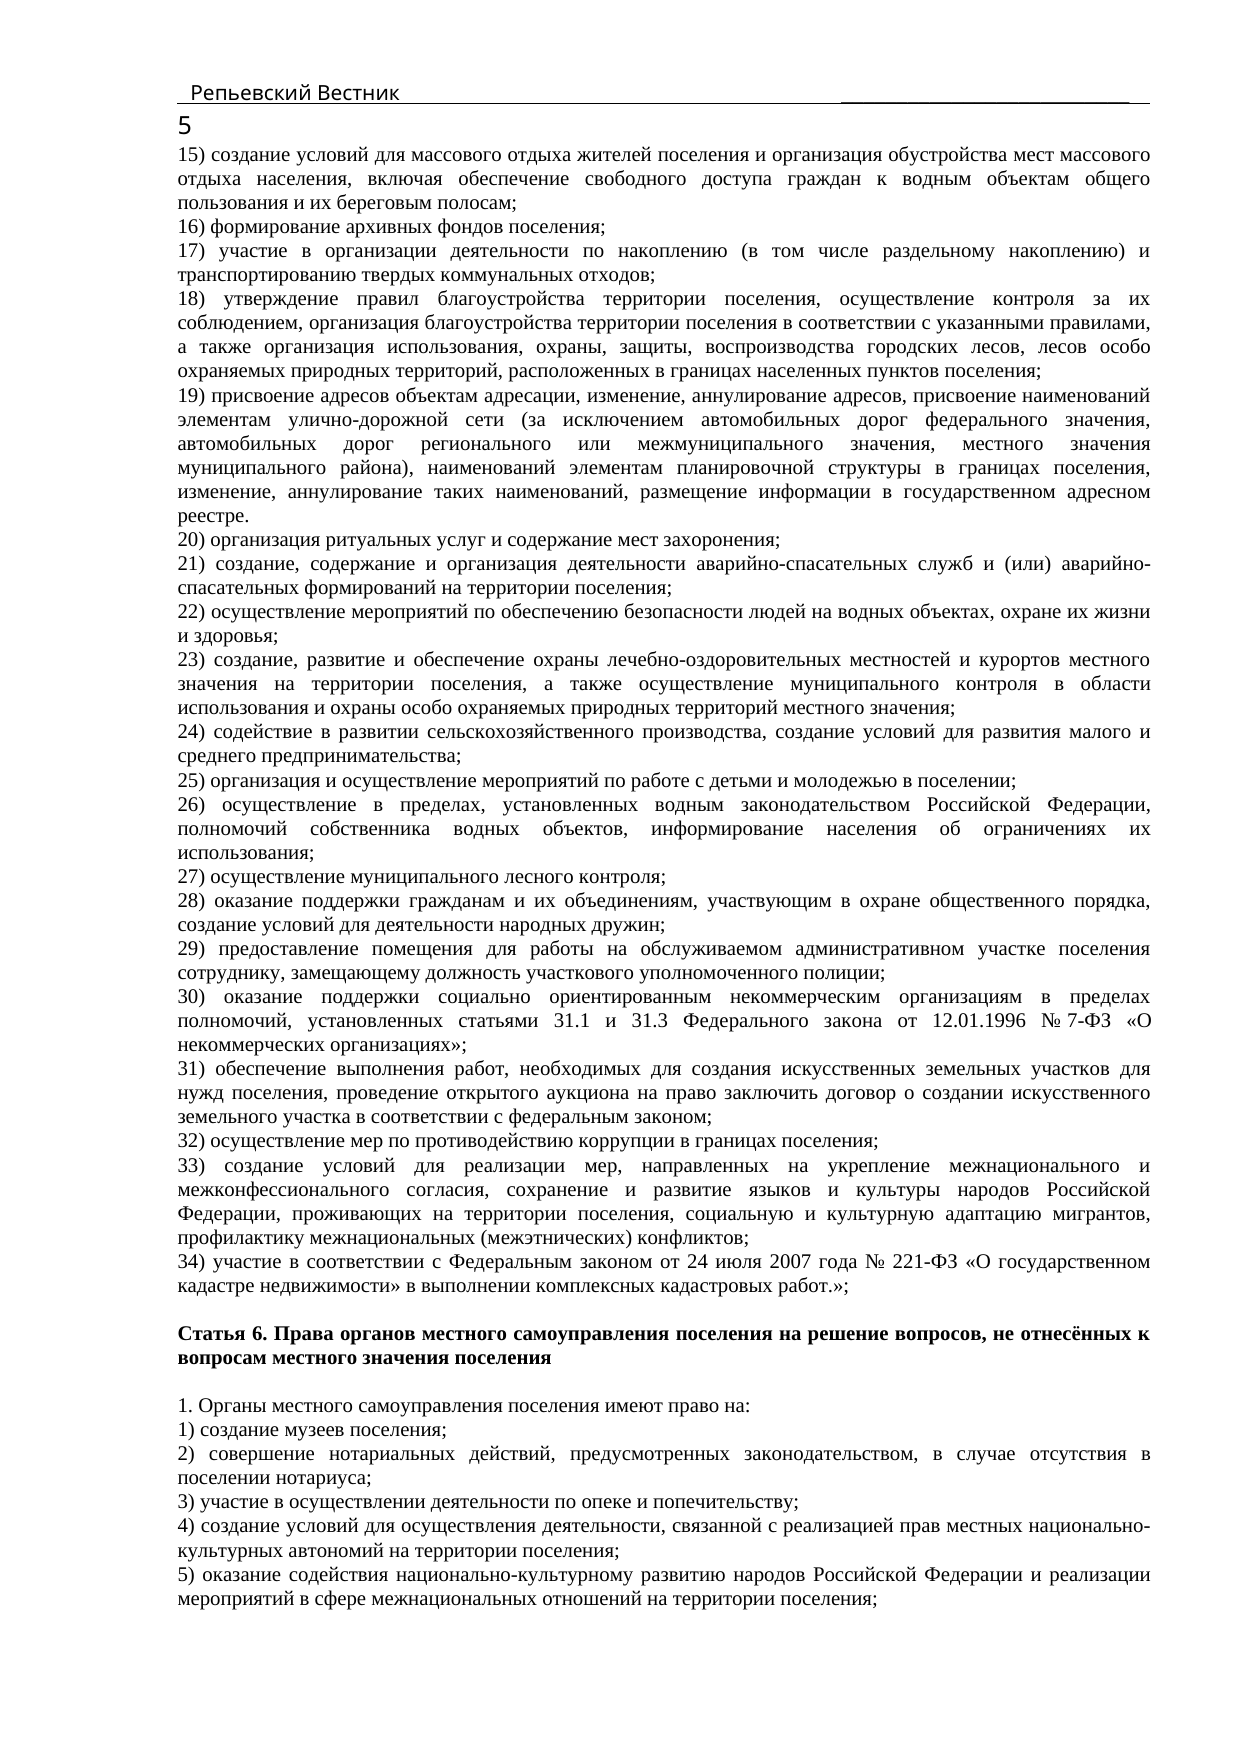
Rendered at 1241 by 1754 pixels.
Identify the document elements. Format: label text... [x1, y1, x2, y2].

text 29) предоставление помещения для работы на обслуживаемом административном участке поселения сотруднику, замещающему должность участкового уполномоченного полиции; [177, 936, 1152, 984]
text 19) присвоение адресов объектам адресации, изменение, аннулирование адресов, присвоение наименований элементам улично-дорожной сети (за исключением автомобильных дорог федерального значения, автомобильных дорог регионального или межмуниципального значения, местного значения муниципального района), наименований элементам планировочной структуры в границах поселения, изменение, аннулирование таких наименований, размещение информации в государственном адресном реестре. [177, 382, 1152, 527]
text 26) осуществление в пределах, установленных водным законодательством Российской Федерации, полномочий собственника водных объектов, информирование населения об ограничениях их использования; [177, 792, 1152, 864]
text 18) утверждение правил благоустройства территории поселения, осуществление контроля за их соблюдением, организация благоустройства территории поселения в соответствии с указанными правилами, а также организация использования, охраны, защиты, воспроизводства городских лесов, лесов особо охраняемых природных территорий, расположенных в границах населенных пунктов поселения; [177, 286, 1152, 382]
text 30) оказание поддержки социально ориентированным некоммерческим организациям в пределах полномочий, установленных статьями 31.1 и 31.3 Федерального закона от 12.01.1996 № 7-ФЗ «О некоммерческих организациях»; [177, 984, 1152, 1056]
text 16) формирование архивных фондов поселения; [177, 214, 1152, 238]
text 34) участие в соответствии с Федеральным законом от 24 июля 2007 года № 221-ФЗ «О государственном кадастре недвижимости» в выполнении комплексных кадастровых работ.»; [177, 1249, 1152, 1297]
text 25) организация и осуществление мероприятий по работе с детьми и молодежью в поселении; [177, 767, 1152, 792]
text 15) создание условий для массового отдыха жителей поселения и организация обустройства мест массового отдыха населения, включая обеспечение свободного доступа граждан к водным объектам общего пользования и их береговым полосам; [177, 142, 1152, 214]
text 3) участие в осуществлении деятельности по опеке и попечительству; [177, 1489, 1152, 1513]
text 2) совершение нотариальных действий, предусмотренных законодательством, в случае отсутствия в поселении нотариуса; [177, 1441, 1152, 1489]
text 28) оказание поддержки гражданам и их объединениям, участвующим в охране общественного порядка, создание условий для деятельности народных дружин; [177, 888, 1152, 936]
text 17) участие в организации деятельности по накоплению (в том числе раздельному накоплению) и транспортированию твердых коммунальных отходов; [177, 238, 1152, 286]
text 24) содействие в развитии сельскохозяйственного производства, создание условий для развития малого и среднего предпринимательства; [177, 719, 1152, 767]
text 27) осуществление муниципального лесного контроля; [177, 864, 1152, 888]
text 22) осуществление мероприятий по обеспечению безопасности людей на водных объектах, охране их жизни и здоровья; [177, 599, 1152, 647]
text 4) создание условий для осуществления деятельности, связанной с реализацией прав местных национально-культурных автономий на территории поселения; [177, 1513, 1152, 1562]
text 21) создание, содержание и организация деятельности аварийно-спасательных служб и (или) аварийно-спасательных формирований на территории поселения; [177, 551, 1152, 599]
text 20) организация ритуальных услуг и содержание мест захоронения; [177, 527, 1152, 551]
text 31) обеспечение выполнения работ, необходимых для создания искусственных земельных участков для нужд поселения, проведение открытого аукциона на право заключить договор о создании искусственного земельного участка в соответствии с федеральным законом; [177, 1056, 1152, 1128]
text 33) создание условий для реализации мер, направленных на укрепление межнационального и межконфессионального согласия, сохранение и развитие языков и культуры народов Российской Федерации, проживающих на территории поселения, социальную и культурную адаптацию мигрантов, профилактику межнациональных (межэтнических) конфликтов; [177, 1152, 1152, 1249]
text 32) осуществление мер по противодействию коррупции в границах поселения; [177, 1128, 1152, 1152]
text Статья 6. Права органов местного самоуправления поселения на решение вопросов, не отнесённых к вопросам местного значения поселения [177, 1321, 1152, 1369]
text 1. Органы местного самоуправления поселения имеют право на: [177, 1393, 1152, 1417]
text 1) создание музеев поселения; [177, 1417, 1152, 1441]
text 5) оказание содействия национально-культурному развитию народов Российской Федерации и реализации мероприятий в сфере межнациональных отношений на территории поселения; [177, 1562, 1152, 1610]
text 23) создание, развитие и обеспечение охраны лечебно-оздоровительных местностей и курортов местного значения на территории поселения, а также осуществление муниципального контроля в области использования и охраны особо охраняемых природных территорий местного значения; [177, 647, 1152, 719]
